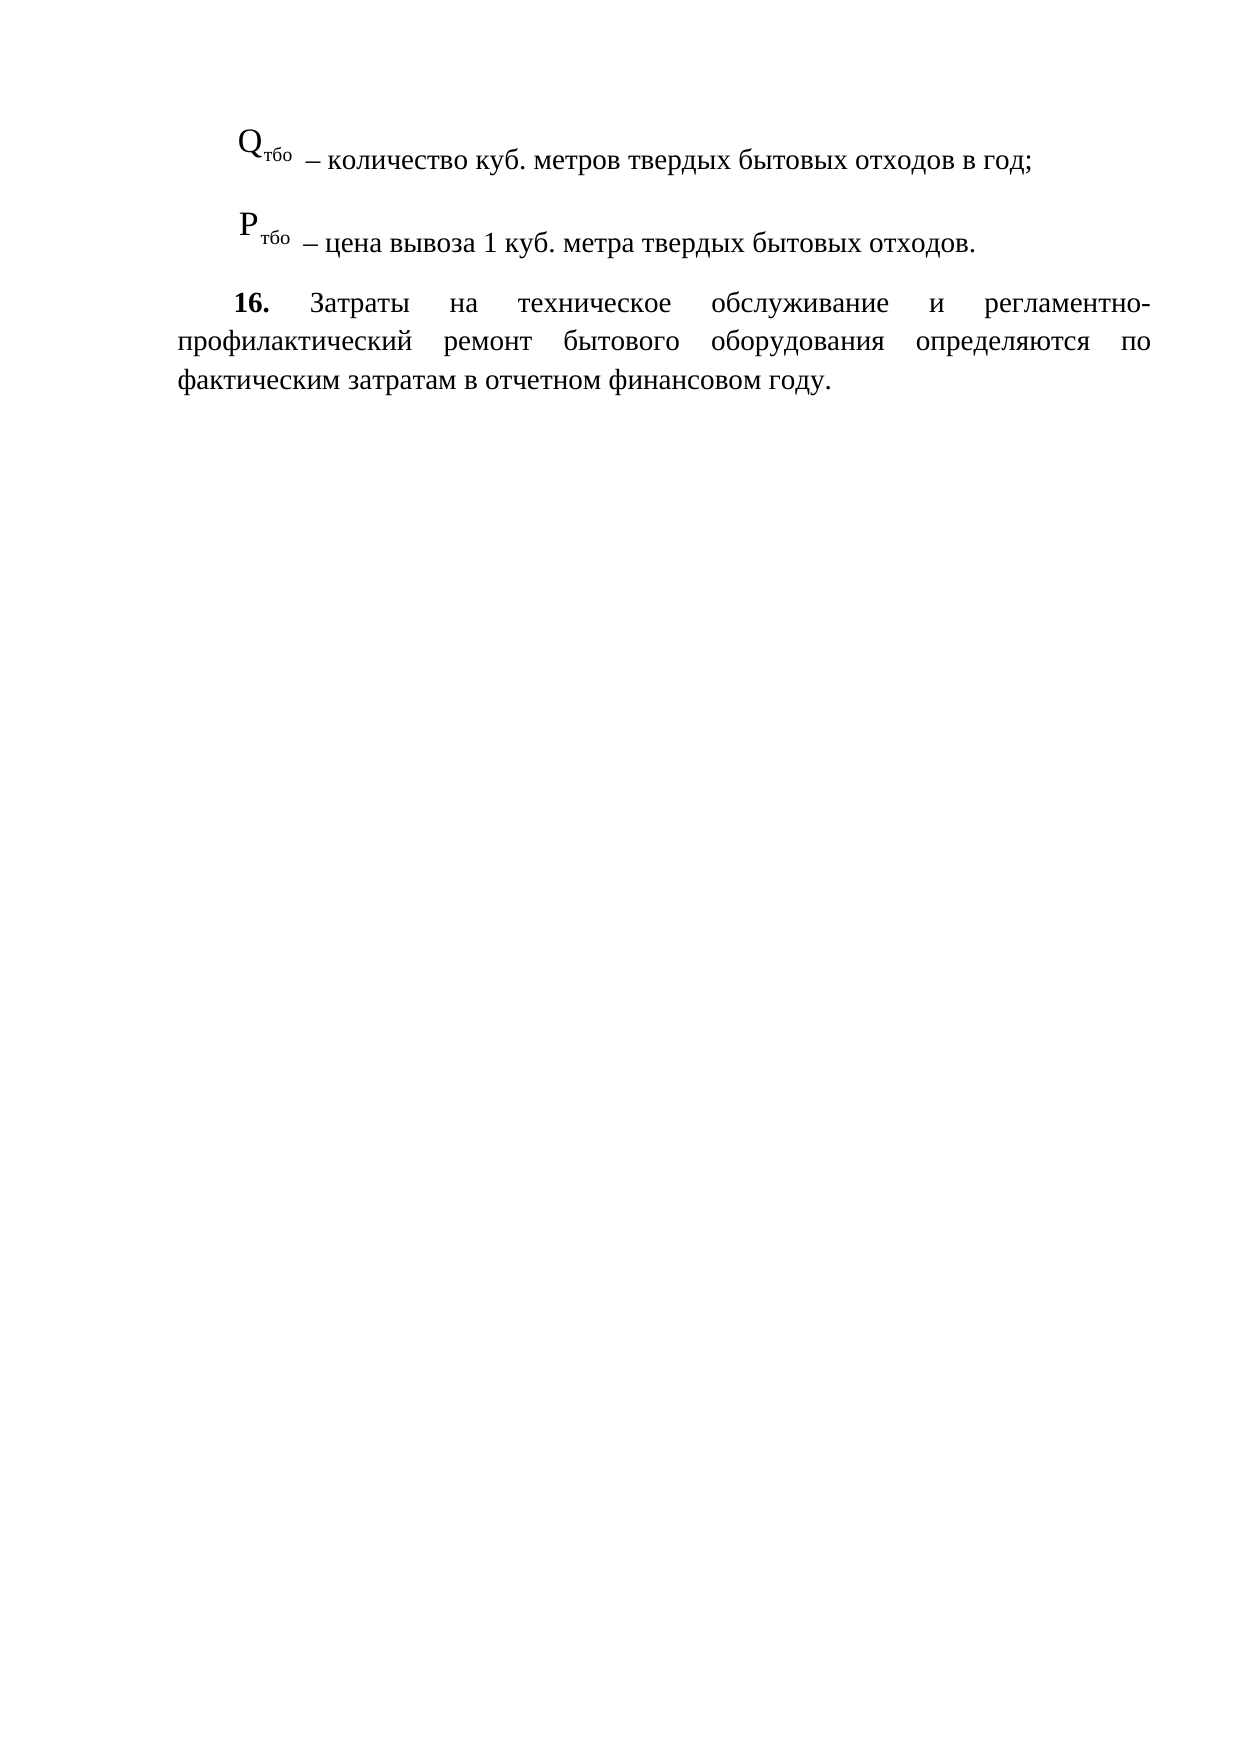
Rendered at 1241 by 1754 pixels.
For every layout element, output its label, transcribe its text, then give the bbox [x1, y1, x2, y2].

text – цена вывоза 1 куб. метра твердых бытовых отходов. [177, 201, 1152, 259]
text 16. Затраты на техническое обслуживание и регламентно-профилактический ремонт бытового оборудования определяются по фактическим затратам в отчетном финансовом году. [177, 285, 1152, 395]
text – количество куб. метров твердых бытовых отходов в год; [177, 118, 1152, 176]
